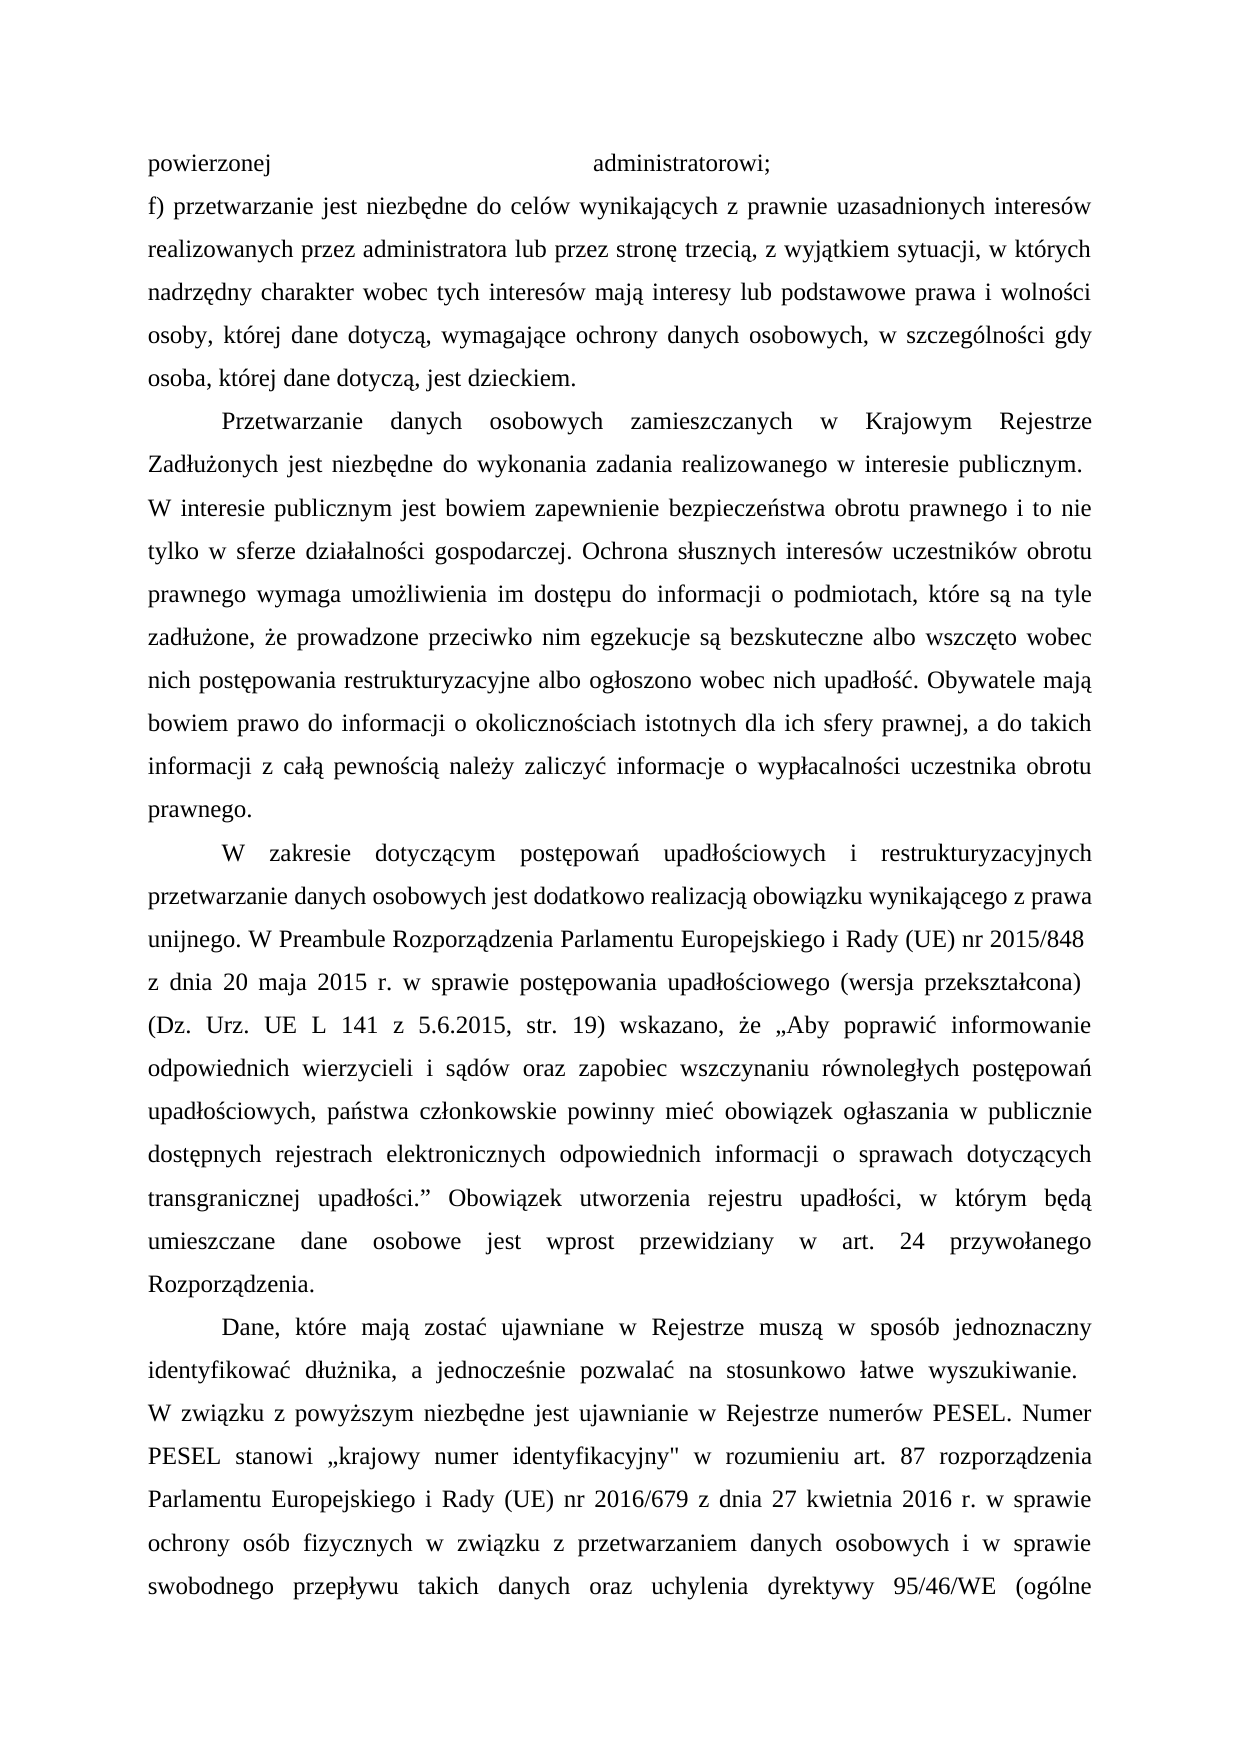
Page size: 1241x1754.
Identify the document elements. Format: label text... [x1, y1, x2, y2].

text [148, 1312, 1093, 1599]
text Przetwarzanie danych osobowych zamieszczanych w Krajowym Rejestrze Zadłużonych jest niezbędne do wykonania zadania realizowanego w interesie publicznym. W interesie publicznym jest bowiem zapewnienie bezpieczeństwa obrotu prawnego i to nie tylko w sferze działalności gospodarczej. Ochrona słusznych interesów uczestników obrotu prawnego wymaga umożliwienia im dostępu do informacji o podmiotach, które są na tyle zadłużone, że prowadzone przeciwko nim egzekucje są bezskuteczne albo wszczęto wobec nich postępowania restrukturyzacyjne albo ogłoszono wobec nich upadłość. Obywatele mają bowiem prawo do informacji o okolicznościach istotnych dla ich sfery prawnej, a do takich informacji z całą pewnością należy zaliczyć informacje o wypłacalności uczestnika obrotu prawnego. [148, 406, 1093, 823]
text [148, 148, 1093, 392]
text W zakresie dotyczącym postępowań upadłościowych i restrukturyzacyjnych przetwarzanie danych osobowych jest dodatkowo realizacją obowiązku wynikającego z prawa unijnego. W Preambule Rozporządzenia Parlamentu Europejskiego i Rady (UE) nr 2015/848 z dnia 20 maja 2015 r. w sprawie postępowania upadłościowego (wersja przekształcona) (Dz. Urz. UE L 141 z 5.6.2015, str. 19) wskazano, że „Aby poprawić informowanie odpowiednich wierzycieli i sądów oraz zapobiec wszczynaniu równoległych postępowań upadłościowych, państwa członkowskie powinny mieć obowiązek ogłaszania w publicznie dostępnych rejestrach elektronicznych odpowiednich informacji o sprawach dotyczących transgranicznej upadłości.” Obowiązek utworzenia rejestru upadłości, w którym będą umieszczane dane osobowe jest wprost przewidziany w art. 24 przywołanego Rozporządzenia. [148, 838, 1093, 1298]
